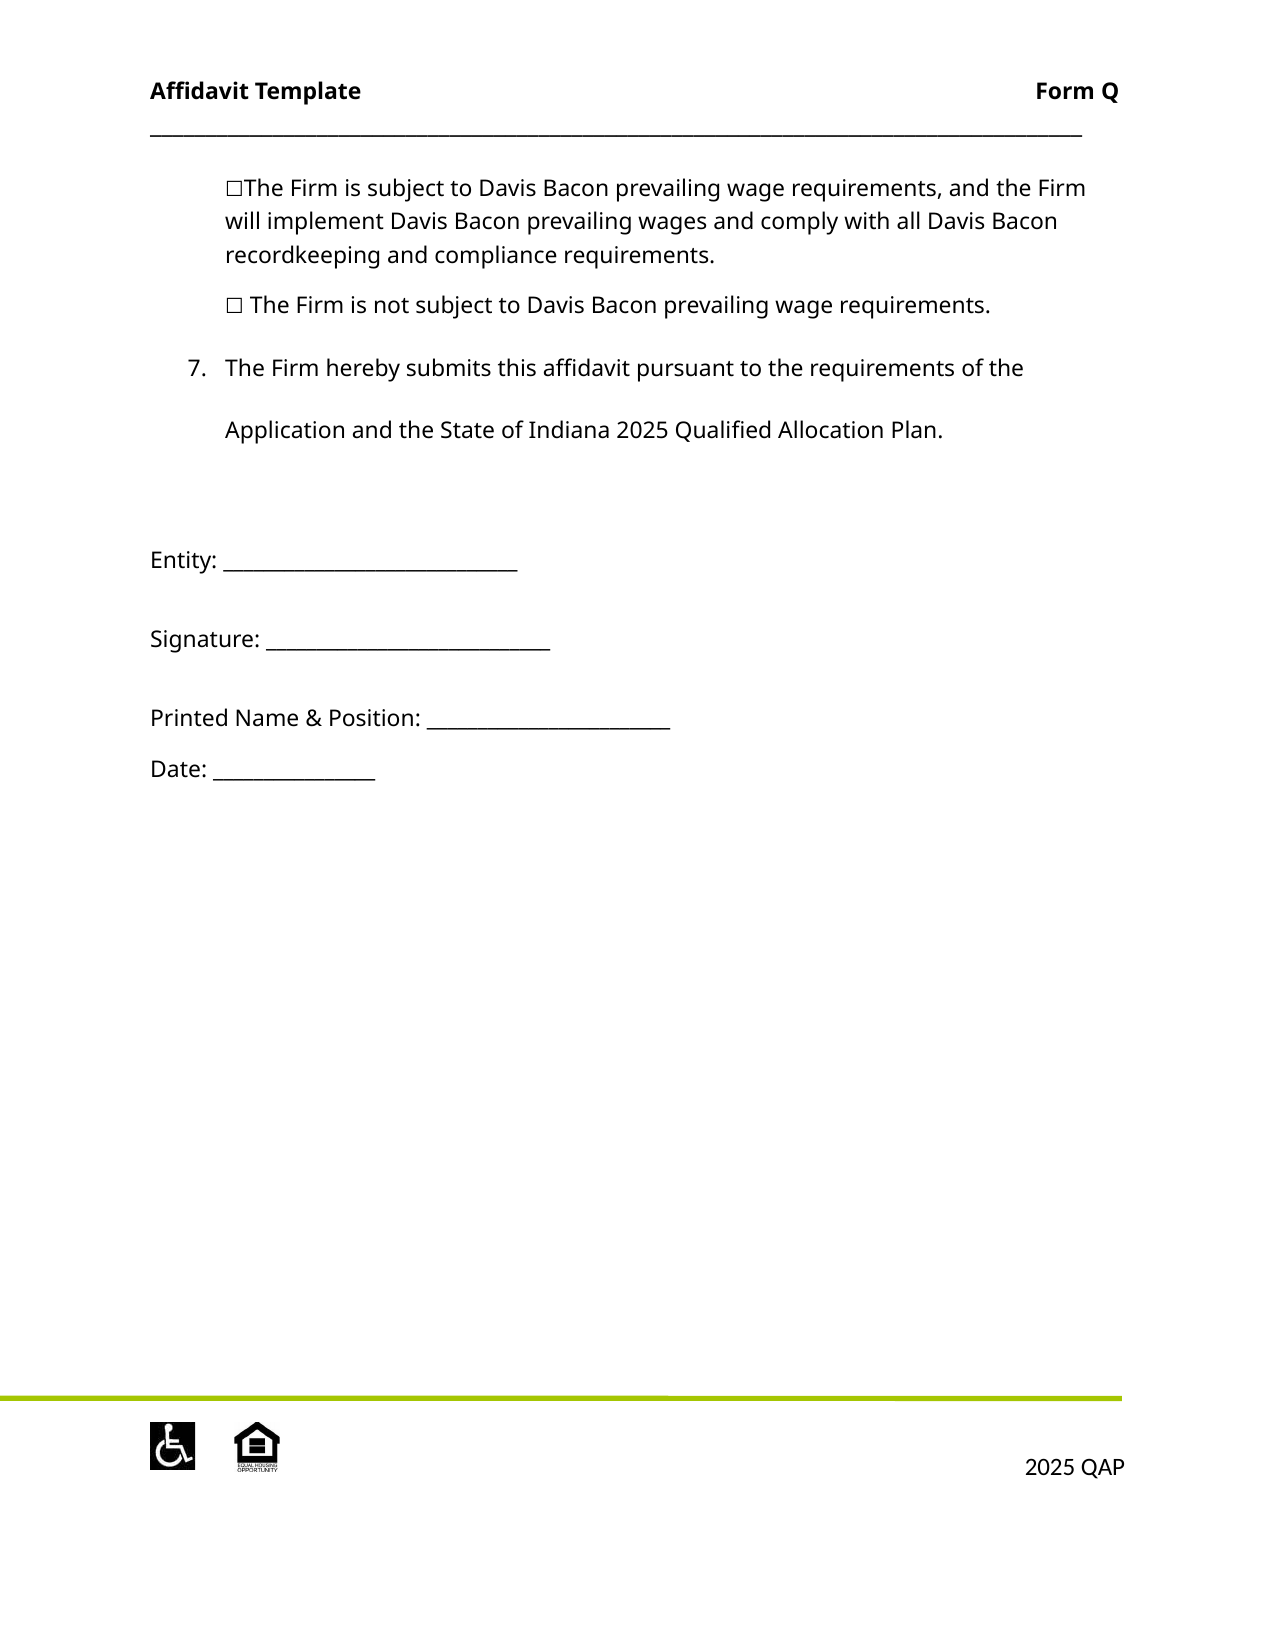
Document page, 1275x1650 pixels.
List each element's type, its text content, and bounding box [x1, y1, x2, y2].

text Printed Name & Position: ________________________ [150, 702, 1125, 734]
text Signature: ____________________________ [150, 623, 1125, 654]
picture [234, 1422, 280, 1472]
list The Firm is not subject to Davis Bacon prevailing wage requirements. [225, 289, 1125, 321]
list The Firm hereby submits this affidavit pursuant to the requirements of the Application and the State of Indiana 2025 Qualified Allocation Plan. [187, 352, 1125, 446]
text The Firm is subject to Davis Bacon prevailing wage requirements, and the Firm will implement Davis Bacon prevailing wages and comply with all Davis Bacon recordkeeping and compliance requirements. [225, 172, 1125, 270]
picture [150, 1422, 196, 1470]
text Date: ________________ [150, 753, 1125, 784]
text Entity: _____________________________ [150, 544, 1125, 575]
